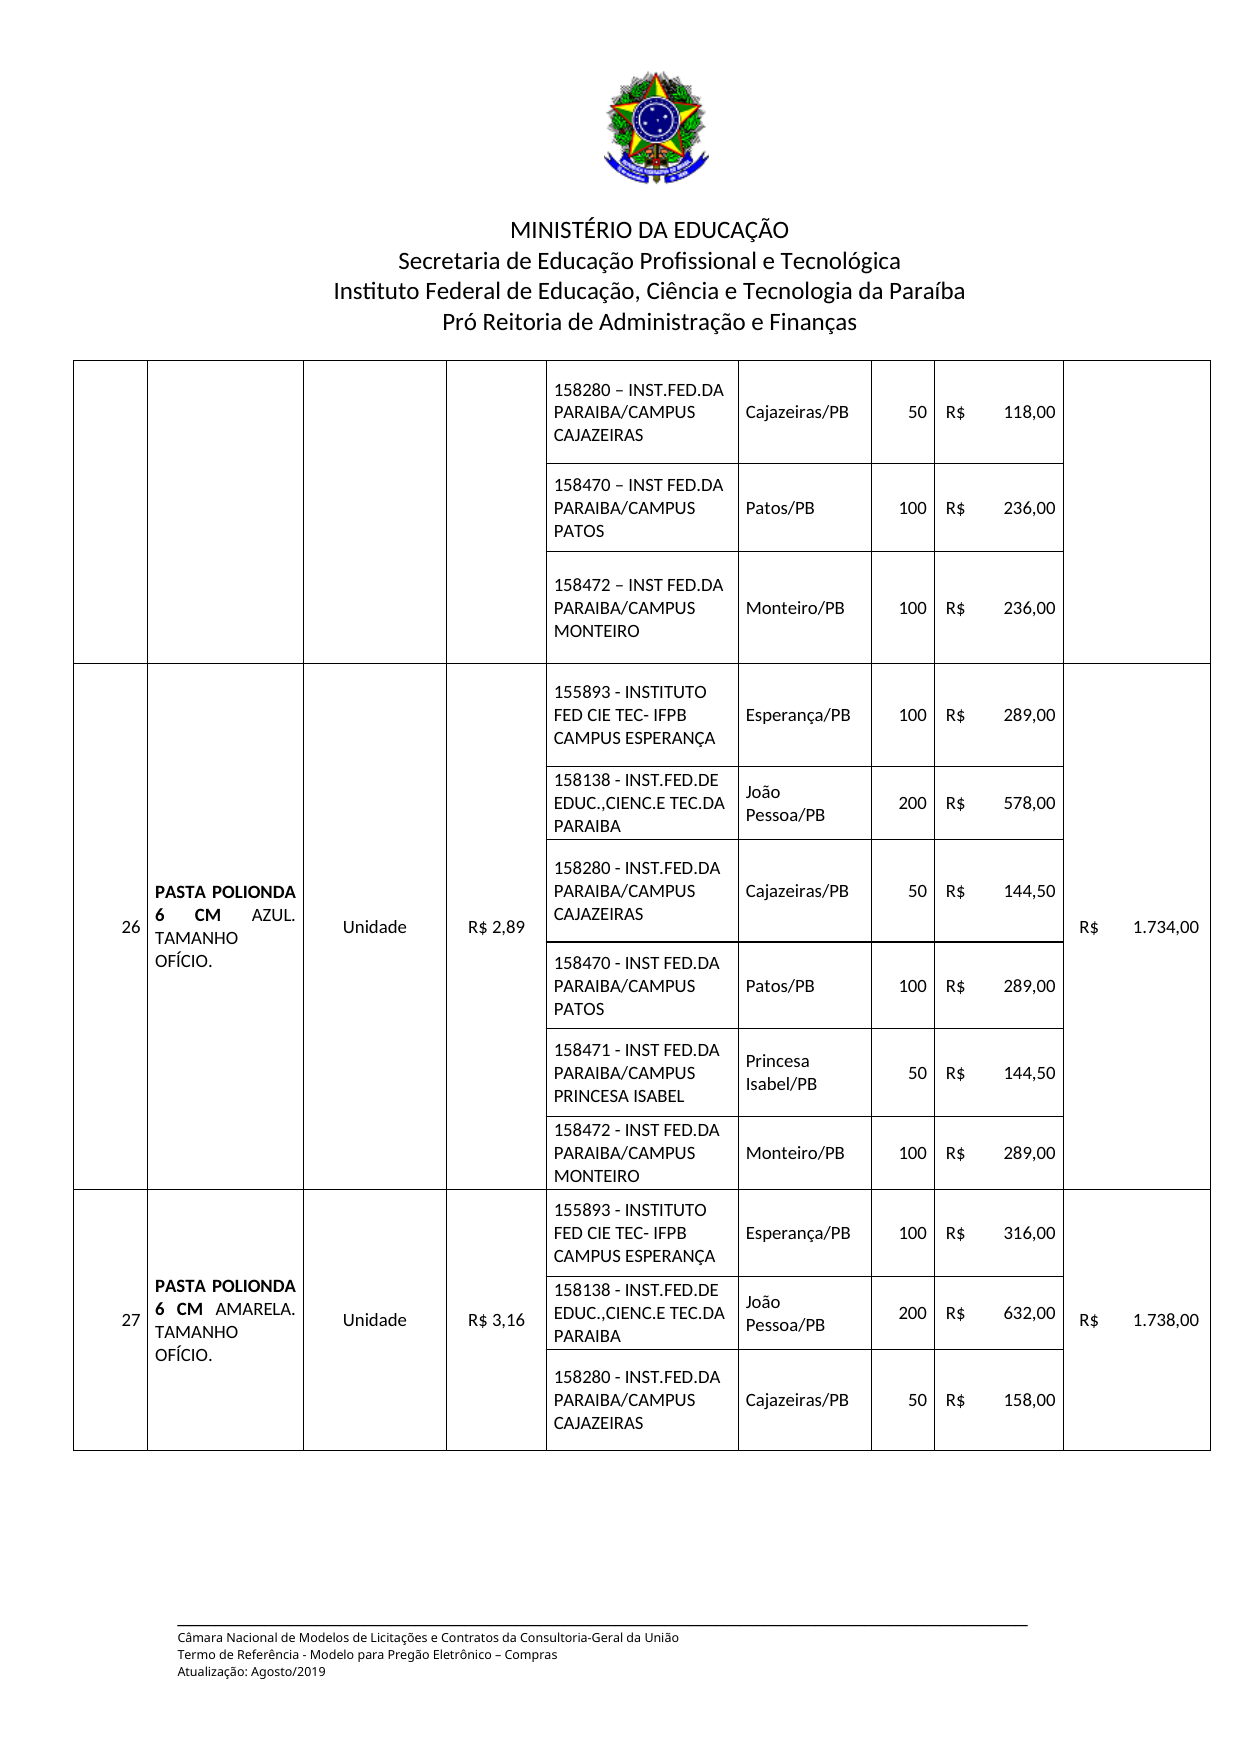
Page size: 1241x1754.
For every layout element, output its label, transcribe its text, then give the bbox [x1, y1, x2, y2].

table_cell Monteiro/PB [739, 1117, 871, 1189]
table_cell 50 [872, 361, 934, 463]
table_cell 100 [872, 1190, 934, 1276]
table_cell R$ 289,00 [935, 664, 1063, 766]
table_cell Cajazeiras/PB [739, 361, 871, 463]
table_cell 50 [872, 1029, 934, 1116]
table_cell 26 [74, 664, 147, 1189]
table_cell 100 [872, 1117, 934, 1189]
table_cell João Pessoa/PB [739, 767, 871, 838]
table_cell 158280 - INST.FED.DA PARAIBA/CAMPUS CAJAZEIRAS [547, 840, 738, 941]
table_cell Patos/PB [739, 464, 871, 551]
table_cell R$ 289,00 [935, 943, 1063, 1028]
table_cell Princesa Isabel/PB [739, 1029, 871, 1116]
table_cell 200 [872, 767, 934, 838]
table_cell Esperança/PB [739, 664, 871, 766]
table_cell Patos/PB [739, 943, 871, 1028]
table_cell 155893 - INSTITUTO FED CIE TEC- IFPB CAMPUS ESPERANÇA [547, 664, 738, 766]
table_cell Esperança/PB [739, 1190, 871, 1276]
table_cell Monteiro/PB [739, 552, 871, 663]
table_cell 50 [872, 1350, 934, 1450]
table_cell 158138 - INST.FED.DE EDUC.,CIENC.E TEC.DA PARAIBA [547, 1277, 738, 1349]
table_cell PASTA POLIONDA 6 CM AMARELA. TAMANHO OFÍCIO. [148, 1190, 303, 1450]
table_cell Cajazeiras/PB [739, 840, 871, 941]
table_cell 100 [872, 464, 934, 551]
table_cell Unidade [304, 1190, 446, 1450]
table_cell 158138 - INST.FED.DE EDUC.,CIENC.E TEC.DA PARAIBA [547, 767, 738, 838]
table_cell João Pessoa/PB [739, 1277, 871, 1349]
table_cell 200 [872, 1277, 934, 1349]
table_cell 158470 – INST FED.DA PARAIBA/CAMPUS PATOS [547, 464, 738, 551]
table_cell R$ 236,00 [935, 464, 1063, 551]
table_cell R$ 236,00 [935, 552, 1063, 663]
table_cell 100 [872, 664, 934, 766]
table_cell R$ 1.738,00 [1064, 1190, 1210, 1450]
table_cell R$ 158,00 [935, 1350, 1063, 1450]
table_cell R$ 144,50 [935, 1029, 1063, 1116]
table_cell 158280 – INST.FED.DA PARAIBA/CAMPUS CAJAZEIRAS [547, 361, 738, 463]
table_cell R$ 578,00 [935, 767, 1063, 838]
table_cell R$ 289,00 [935, 1117, 1063, 1189]
table_cell Unidade [304, 664, 446, 1189]
table_cell 158280 - INST.FED.DA PARAIBA/CAMPUS CAJAZEIRAS [547, 1350, 738, 1450]
table_cell 27 [74, 1190, 147, 1450]
table_cell 158471 - INST FED.DA PARAIBA/CAMPUS PRINCESA ISABEL [547, 1029, 738, 1116]
table_cell R$ 3,16 [447, 1190, 546, 1450]
table_cell 155893 - INSTITUTO FED CIE TEC- IFPB CAMPUS ESPERANÇA [547, 1190, 738, 1276]
table_cell R$ 632,00 [935, 1277, 1063, 1349]
table_cell 158472 – INST FED.DA PARAIBA/CAMPUS MONTEIRO [547, 552, 738, 663]
table_cell R$ 144,50 [935, 840, 1063, 941]
table_cell R$ 316,00 [935, 1190, 1063, 1276]
picture [602, 70, 708, 183]
table_cell R$ 2,89 [447, 664, 546, 1189]
table_cell R$ 1.734,00 [1064, 664, 1210, 1189]
table_cell Cajazeiras/PB [739, 1350, 871, 1450]
table_cell 50 [872, 840, 934, 941]
table_cell 100 [872, 552, 934, 663]
table_cell 100 [872, 943, 934, 1028]
table_cell 158470 - INST FED.DA PARAIBA/CAMPUS PATOS [547, 943, 738, 1028]
table_cell 158472 - INST FED.DA PARAIBA/CAMPUS MONTEIRO [547, 1117, 738, 1189]
table_cell PASTA POLIONDA 6 CM AZUL. TAMANHO OFÍCIO. [148, 664, 303, 1189]
table_cell R$ 118,00 [935, 361, 1063, 463]
